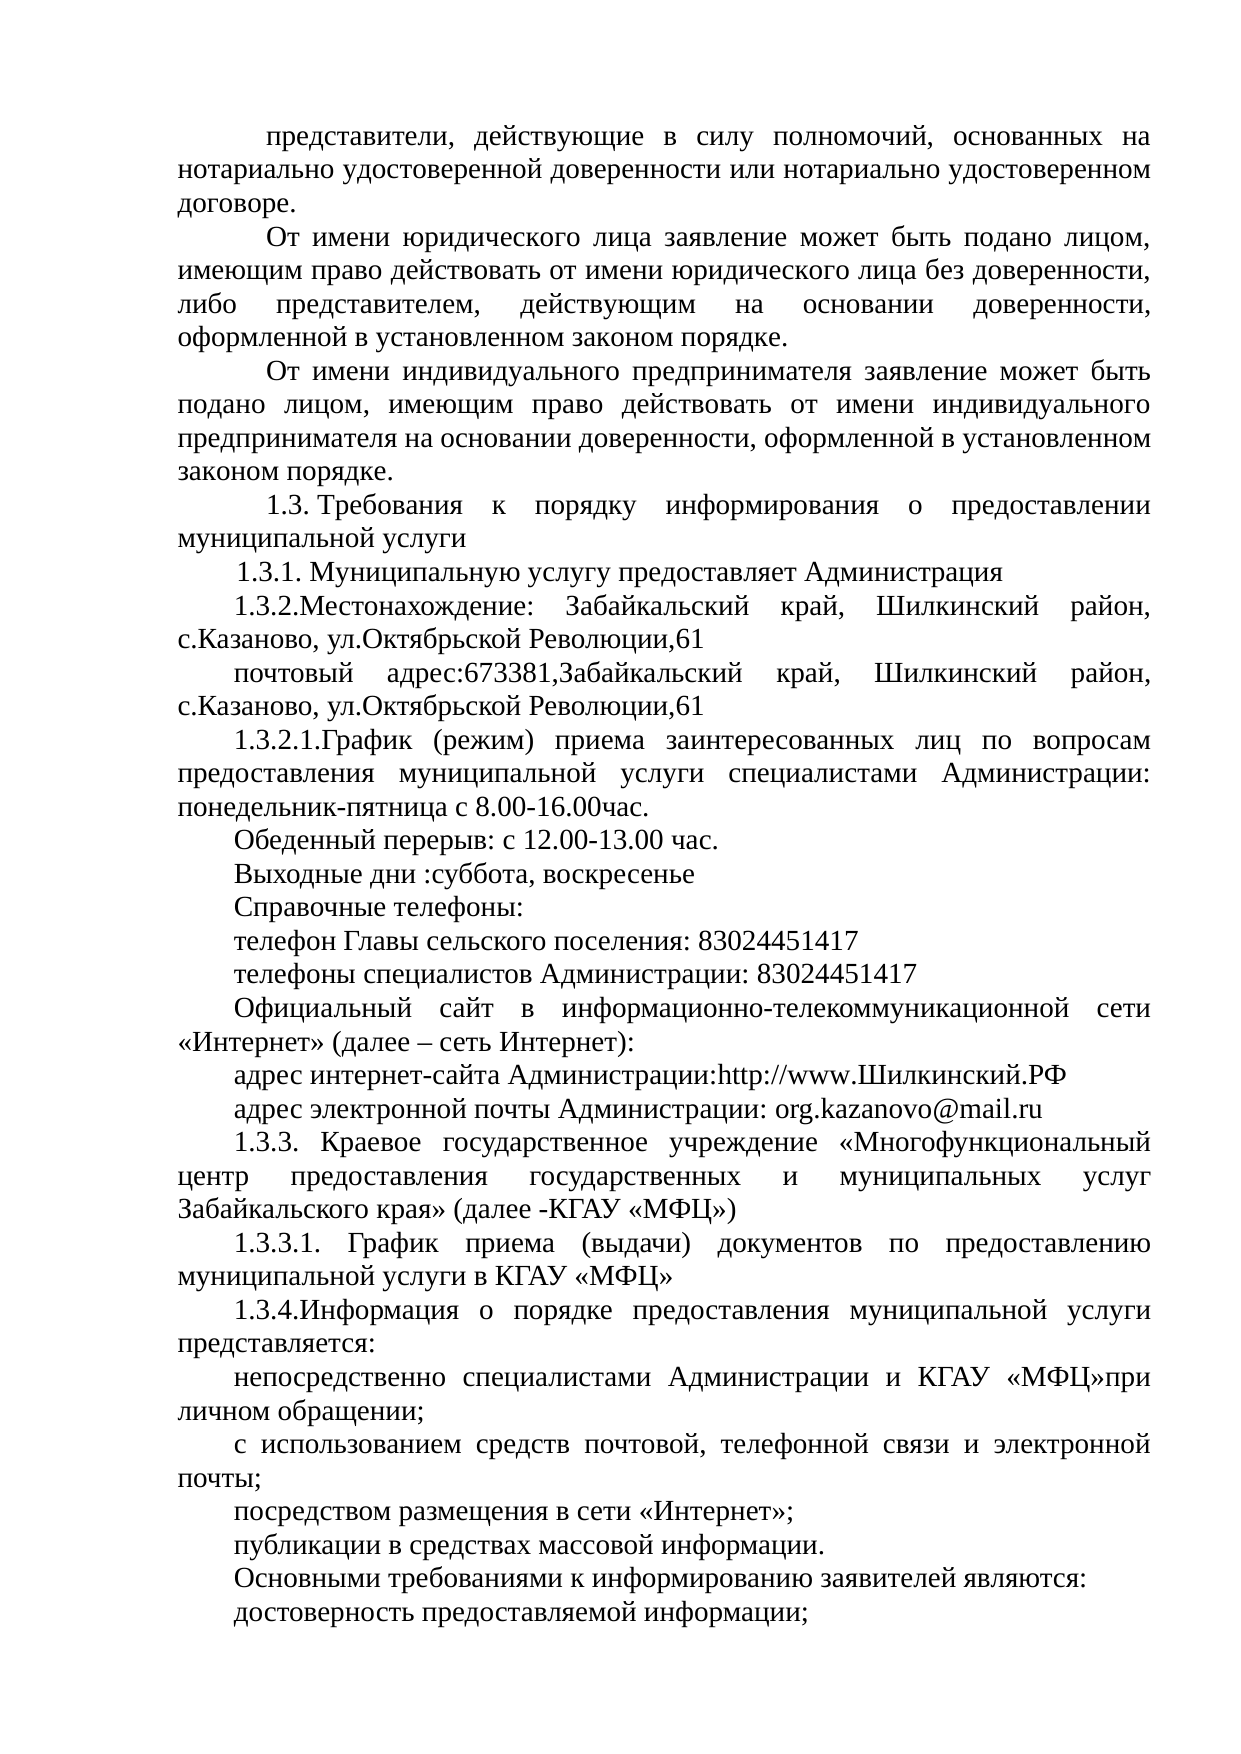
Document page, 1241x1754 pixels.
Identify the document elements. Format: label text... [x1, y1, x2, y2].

text Официальный сайт в информационно-телекоммуникационной сети «Интернет» (далее – сеть Интернет): [177, 990, 1152, 1057]
text 1.3.4.Информация о порядке предоставления муниципальной услуги представляется: [177, 1292, 1152, 1359]
text телефон Главы сельского поселения: 83024451417 [177, 923, 1152, 957]
text почтовый адрес:673381,Забайкальский край, Шилкинский район, с.Казаново, ул.Октябрьской Революции,61 [177, 655, 1152, 722]
text 1.3.1. Муниципальную услугу предоставляет Администрация [177, 554, 1152, 588]
text 1.3. Требования к порядку информирования о предоставлении муниципальной услуги [177, 487, 1152, 554]
text 1.3.3. Краевое государственное учреждение «Многофункциональный центр предоставления государственных и муниципальных услуг Забайкальского края» (далее -КГАУ «МФЦ») [177, 1124, 1152, 1225]
text От имени юридического лица заявление может быть подано лицом, имеющим право действовать от имени юридического лица без доверенности, либо представителем, действующим на основании доверенности, оформленной в установленном законом порядке. [177, 219, 1152, 353]
text 1.3.3.1. График приема (выдачи) документов по предоставлению муниципальной услуги в КГАУ «МФЦ» [177, 1225, 1152, 1292]
text посредством размещения в сети «Интернет»; [177, 1493, 1152, 1527]
text непосредственно специалистами Администрации и КГАУ «МФЦ»при личном обращении; [177, 1359, 1152, 1426]
text представители, действующие в силу полномочий, основанных на нотариально удостоверенной доверенности или нотариально удостоверенном договоре. [177, 118, 1152, 219]
text телефоны специалистов Администрации: 83024451417 [177, 957, 1152, 990]
text Основными требованиями к информированию заявителей являются: [177, 1560, 1152, 1594]
text Выходные дни :суббота, воскресенье [177, 856, 1152, 889]
text Справочные телефоны: [177, 889, 1152, 923]
text с использованием средств почтовой, телефонной связи и электронной почты; [177, 1426, 1152, 1493]
text публикации в средствах массовой информации. [177, 1527, 1152, 1560]
text адрес электронной почты Администрации: org.kazanovo@mail.ru [177, 1091, 1152, 1124]
text От имени индивидуального предпринимателя заявление может быть подано лицом, имеющим право действовать от имени индивидуального предпринимателя на основании доверенности, оформленной в установленном законом порядке. [177, 353, 1152, 487]
text Обеденный перерыв: с 12.00-13.00 час. [177, 822, 1152, 856]
text адрес интернет-сайта Администрации:http://www.Шилкинский.РФ [177, 1057, 1152, 1091]
text 1.3.2.Местонахождение: Забайкальский край, Шилкинский район, с.Казаново, ул.Октябрьской Революции,61 [177, 588, 1152, 655]
text 1.3.2.1.График (режим) приема заинтересованных лиц по вопросам предоставления муниципальной услуги специалистами Администрации: понедельник-пятница с 8.00-16.00час. [177, 722, 1152, 822]
text достоверность предоставляемой информации; [177, 1594, 1152, 1627]
